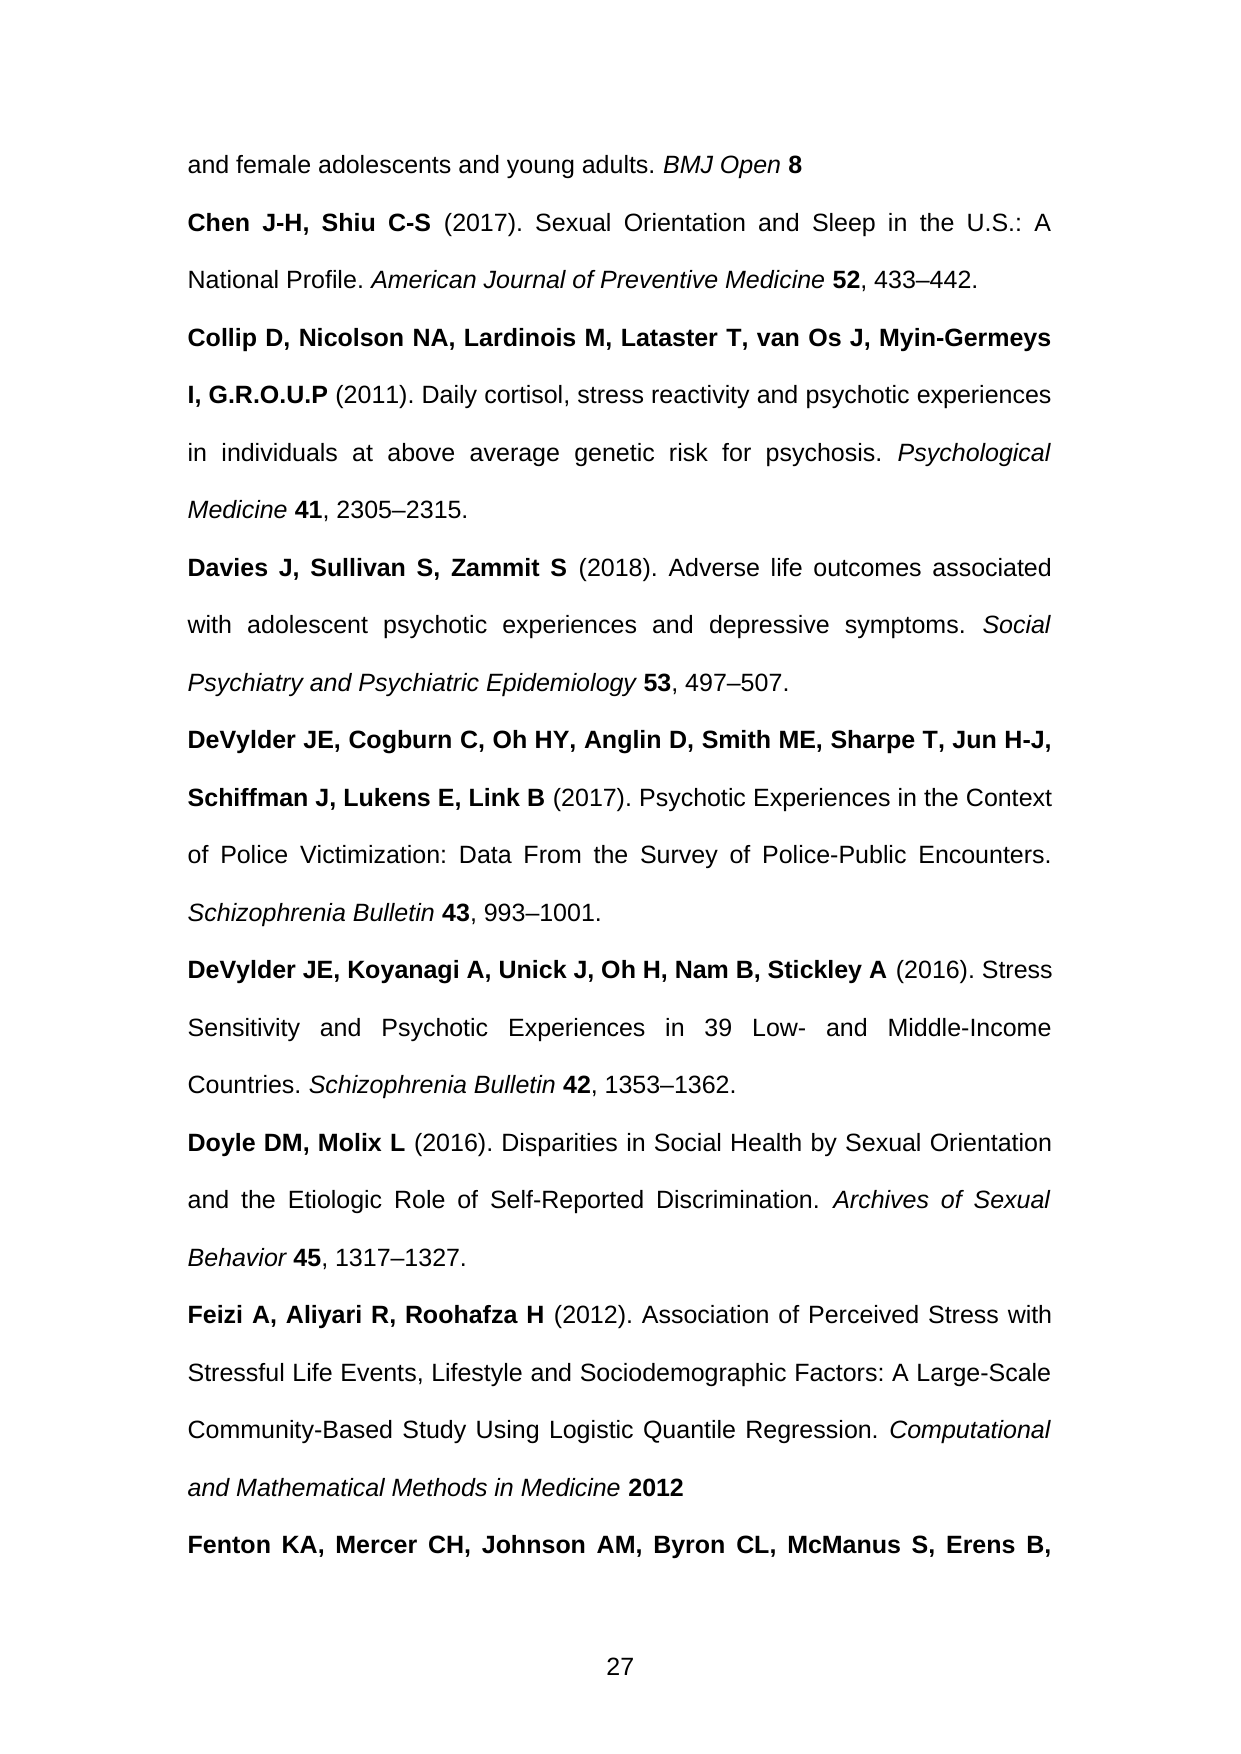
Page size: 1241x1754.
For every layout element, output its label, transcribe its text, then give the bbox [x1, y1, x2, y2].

text Doyle DM, Molix L (2016). Disparities in Social Health by Sexual Orientation and the Etiologic Role of Self-Reported Discrimination. Archives of Sexual Behavior 45, 1317–1327. [187, 1127, 1053, 1271]
text Davies J, Sullivan S, Zammit S (2018). Adverse life outcomes associated with adolescent psychotic experiences and depressive symptoms. Social Psychiatry and Psychiatric Epidemiology 53, 497–507. [187, 552, 1053, 696]
text Chen J-H, Shiu C-S (2017). Sexual Orientation and Sleep in the U.S.: A National Profile. American Journal of Preventive Medicine 52, 433–442. [187, 207, 1053, 294]
text Collip D, Nicolson NA, Lardinois M, Lataster T, van Os J, Myin-Germeys I, G.R.O.U.P (2011). Daily cortisol, stress reactivity and psychotic experiences in individuals at above average genetic risk for psychosis. Psychological Medicine 41, 2305–2315. [187, 322, 1053, 524]
text DeVylder JE, Koyanagi A, Unick J, Oh H, Nam B, Stickley A (2016). Stress Sensitivity and Psychotic Experiences in 39 Low- and Middle-Income Countries. Schizophrenia Bulletin 42, 1353–1362. [187, 955, 1053, 1099]
text Feizi A, Aliyari R, Roohafza H (2012). Association of Perceived Stress with Stressful Life Events, Lifestyle and Sociodemographic Factors: A Large-Scale Community-Based Study Using Logistic Quantile Regression. Computational and Mathematical Methods in Medicine 2012 [187, 1300, 1053, 1501]
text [187, 150, 1053, 179]
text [187, 1530, 1053, 1559]
text DeVylder JE, Cogburn C, Oh HY, Anglin D, Smith ME, Sharpe T, Jun H-J, Schiffman J, Lukens E, Link B (2017). Psychotic Experiences in the Context of Police Victimization: Data From the Survey of Police-Public Encounters. Schizophrenia Bulletin 43, 993–1001. [187, 725, 1053, 926]
